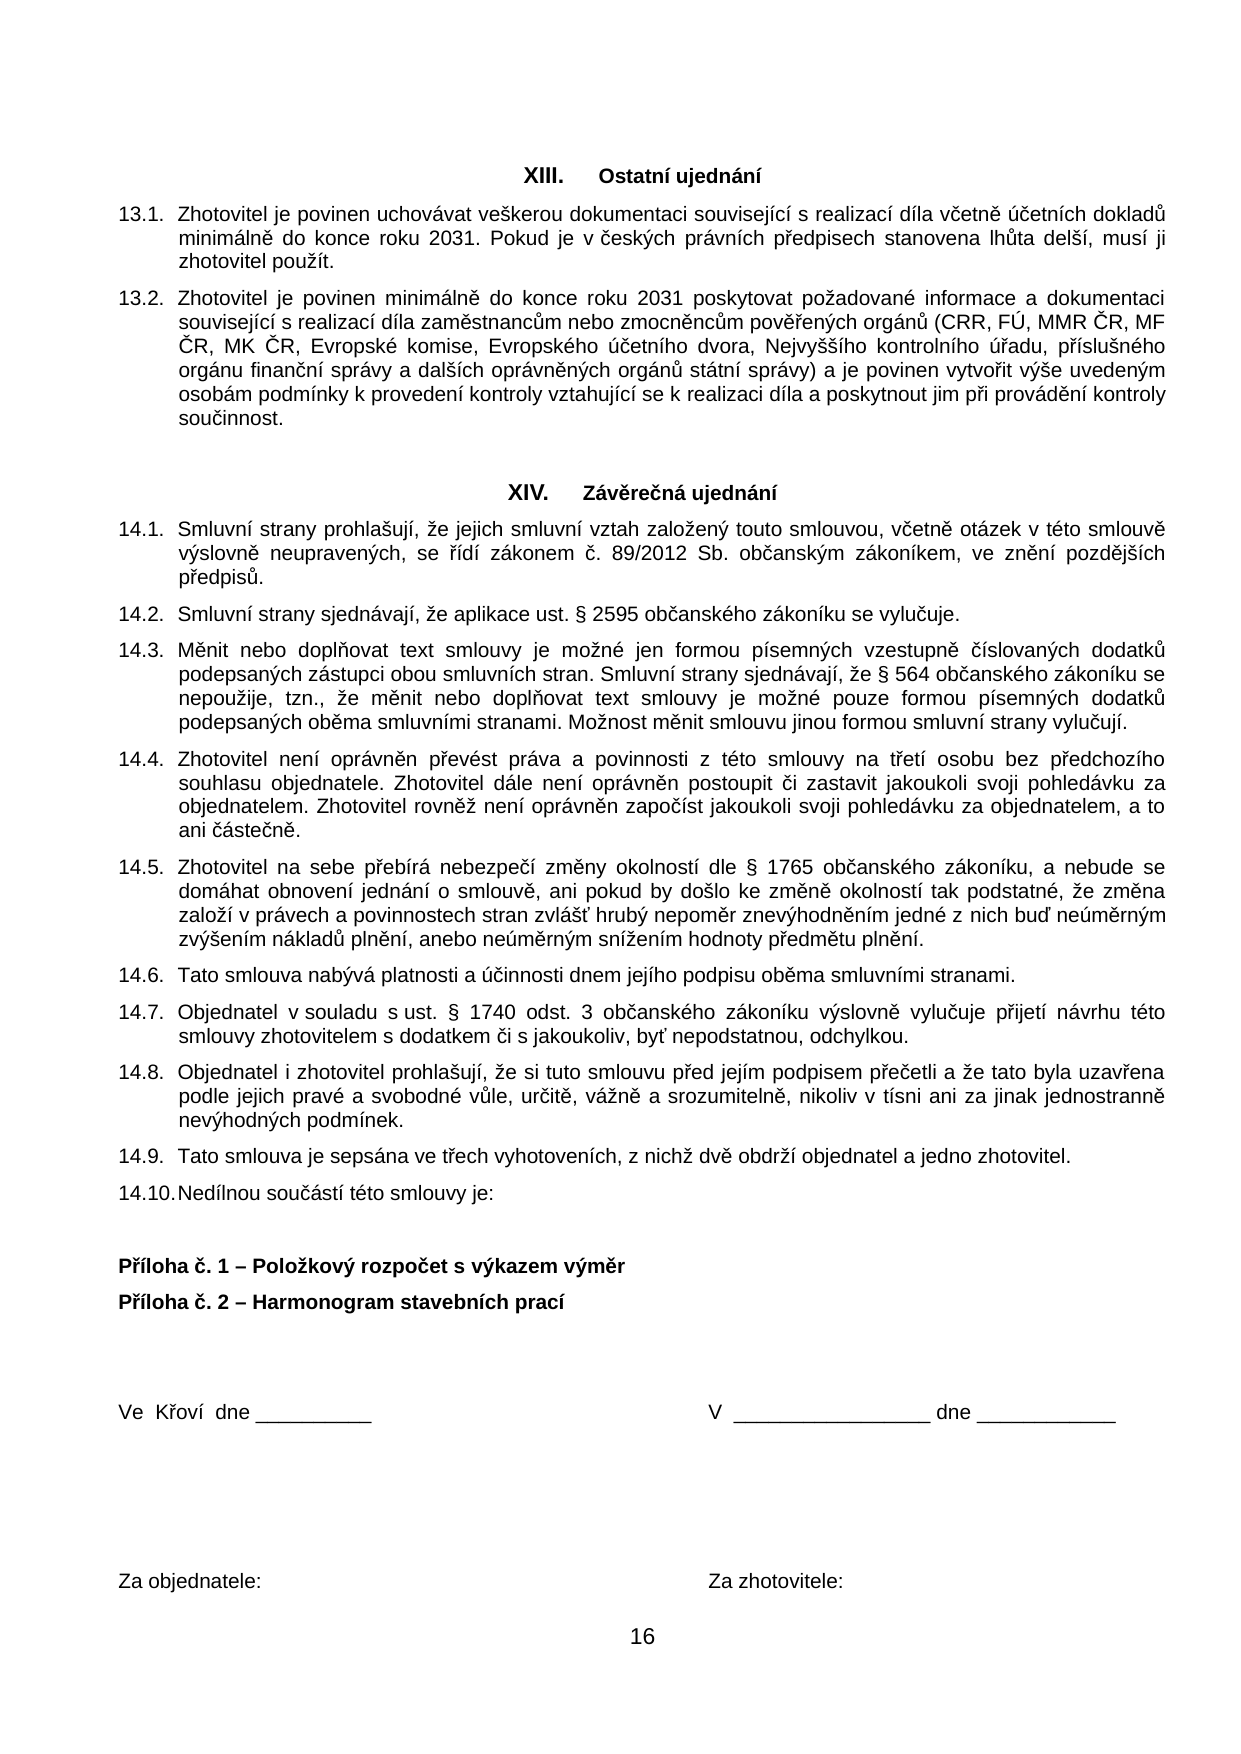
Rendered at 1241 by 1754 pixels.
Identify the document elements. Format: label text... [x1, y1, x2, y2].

list Smluvní strany prohlašují, že jejich smluvní vztah založený touto smlouvou, včetně otázek v této smlouvě výslovně neupravených, se řídí zákonem č. 89/2012 Sb. občanským zákoníkem, ve znění pozdějších předpisů. [118, 517, 1167, 589]
list Tato smlouva nabývá platnosti a účinnosti dnem jejího podpisu oběma smluvními stranami. [118, 963, 1167, 987]
text Ve Křoví dne __________ V _________________ dne ____________ [118, 1399, 1167, 1423]
list Zhotovitel na sebe přebírá nebezpečí změny okolností dle § 1765 občanského zákoníku, a nebude se domáhat obnovení jednání o smlouvě, ani pokud by došlo ke změně okolností tak podstatné, že změna založí v právech a povinnostech stran zvlášť hrubý nepoměr znevýhodněním jedné z nich buď neúměrným zvýšením nákladů plnění, anebo neúměrným snížením hodnoty předmětu plnění. [118, 855, 1167, 951]
list Objednatel i zhotovitel prohlašují, že si tuto smlouvu před jejím podpisem přečetli a že tato byla uzavřena podle jejich pravé a svobodné vůle, určitě, vážně a srozumitelně, nikoliv v tísni ani za jinak jednostranně nevýhodných podmínek. [118, 1060, 1167, 1132]
subtitle Příloha č. 2 – Harmonogram stavebních prací [118, 1290, 1167, 1314]
list Smluvní strany sjednávají, že aplikace ust. § 2595 občanského zákoníku se vylučuje. [118, 602, 1167, 626]
list Měnit nebo doplňovat text smlouvy je možné jen formou písemných vzestupně číslovaných dodatků podepsaných zástupci obou smluvních stran. Smluvní strany sjednávají, že § 564 občanského zákoníku se nepoužije, tzn., že měnit nebo doplňovat text smlouvy je možné pouze formou písemných dodatků podepsaných oběma smluvními stranami. Možnost měnit smlouvu jinou formou smluvní strany vylučují. [118, 638, 1167, 734]
list Nedílnou součástí této smlouvy je: [118, 1181, 1167, 1205]
list Zhotovitel je povinen uchovávat veškerou dokumentaci související s realizací díla včetně účetních dokladů minimálně do konce roku 2031. Pokud je v českých právních předpisech stanovena lhůta delší, musí ji zhotovitel použít. [118, 201, 1167, 273]
subtitle Závěrečná ujednání [118, 478, 1167, 505]
text Za objednatele: Za zhotovitele: [118, 1569, 1167, 1593]
list Objednatel v souladu s ust. § 1740 odst. 3 občanského zákoníku výslovně vylučuje přijetí návrhu této smlouvy zhotovitelem s dodatkem či s jakoukoliv, byť nepodstatnou, odchylkou. [118, 999, 1167, 1047]
subtitle Příloha č. 1 – Položkový rozpočet s výkazem výměr [118, 1254, 1167, 1278]
subtitle Ostatní ujednání [118, 162, 1167, 189]
list Tato smlouva je sepsána ve třech vyhotoveních, z nichž dvě obdrží objednatel a jedno zhotovitel. [118, 1144, 1167, 1168]
list Zhotovitel není oprávněn převést práva a povinnosti z této smlouvy na třetí osobu bez předchozího souhlasu objednatele. Zhotovitel dále není oprávněn postoupit či zastavit jakoukoli svoji pohledávku za objednatelem. Zhotovitel rovněž není oprávněn započíst jakoukoli svoji pohledávku za objednatelem, a to ani částečně. [118, 746, 1167, 842]
list Zhotovitel je povinen minimálně do konce roku 2031 poskytovat požadované informace a dokumentaci související s realizací díla zaměstnancům nebo zmocněncům pověřených orgánů (CRR, FÚ, MMR ČR, MF ČR, MK ČR, Evropské komise, Evropského účetního dvora, Nejvyššího kontrolního úřadu, příslušného orgánu finanční správy a dalších oprávněných orgánů státní správy) a je povinen vytvořit výše uvedeným osobám podmínky k provedení kontroly vztahující se k realizaci díla a poskytnout jim při provádění kontroly součinnost. [118, 286, 1167, 429]
